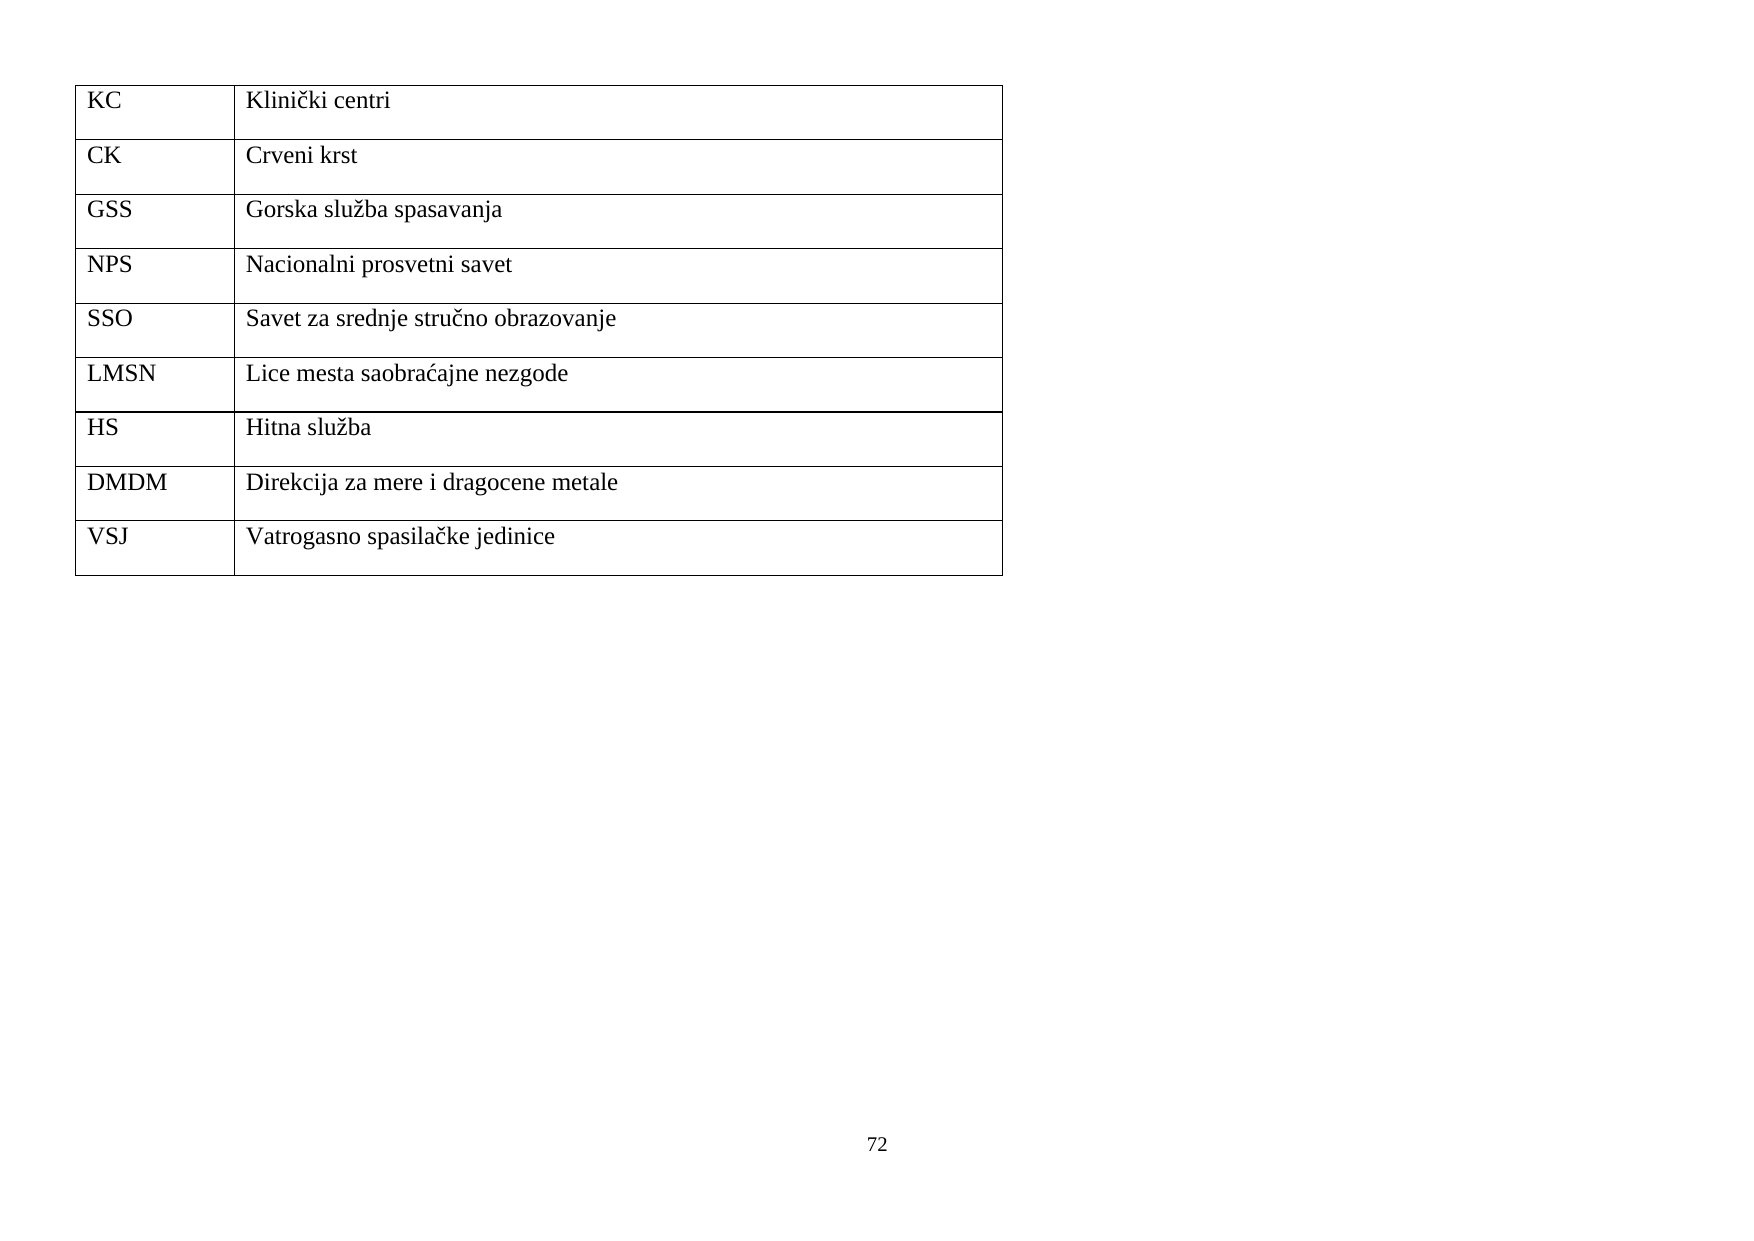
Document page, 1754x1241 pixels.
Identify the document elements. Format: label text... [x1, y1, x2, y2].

table_cell VSJ [76, 521, 234, 575]
table_cell Gorska služba spasavanja [235, 195, 1002, 248]
table_cell LMSN [76, 358, 234, 411]
table_cell Vatrogasno spasilačke jedinice [235, 521, 1002, 575]
table_cell GSS [76, 195, 234, 248]
table_cell Crveni krst [235, 140, 1002, 193]
table_cell Lice mesta saobraćajne nezgode [235, 358, 1002, 411]
table_cell Klinički centri [235, 86, 1002, 139]
table_cell Hitna služba [235, 413, 1002, 466]
table_cell Nacionalni prosvetni savet [235, 249, 1002, 302]
table_cell KC [76, 86, 234, 139]
table_cell DMDM [76, 467, 234, 520]
table_cell SSO [76, 304, 234, 357]
table_cell HS [76, 413, 234, 466]
table_cell Direkcija za mere i dragocene metale [235, 467, 1002, 520]
table_cell NPS [76, 249, 234, 302]
table_cell CK [76, 140, 234, 193]
table_cell Savet za srednje stručno obrazovanje [235, 304, 1002, 357]
